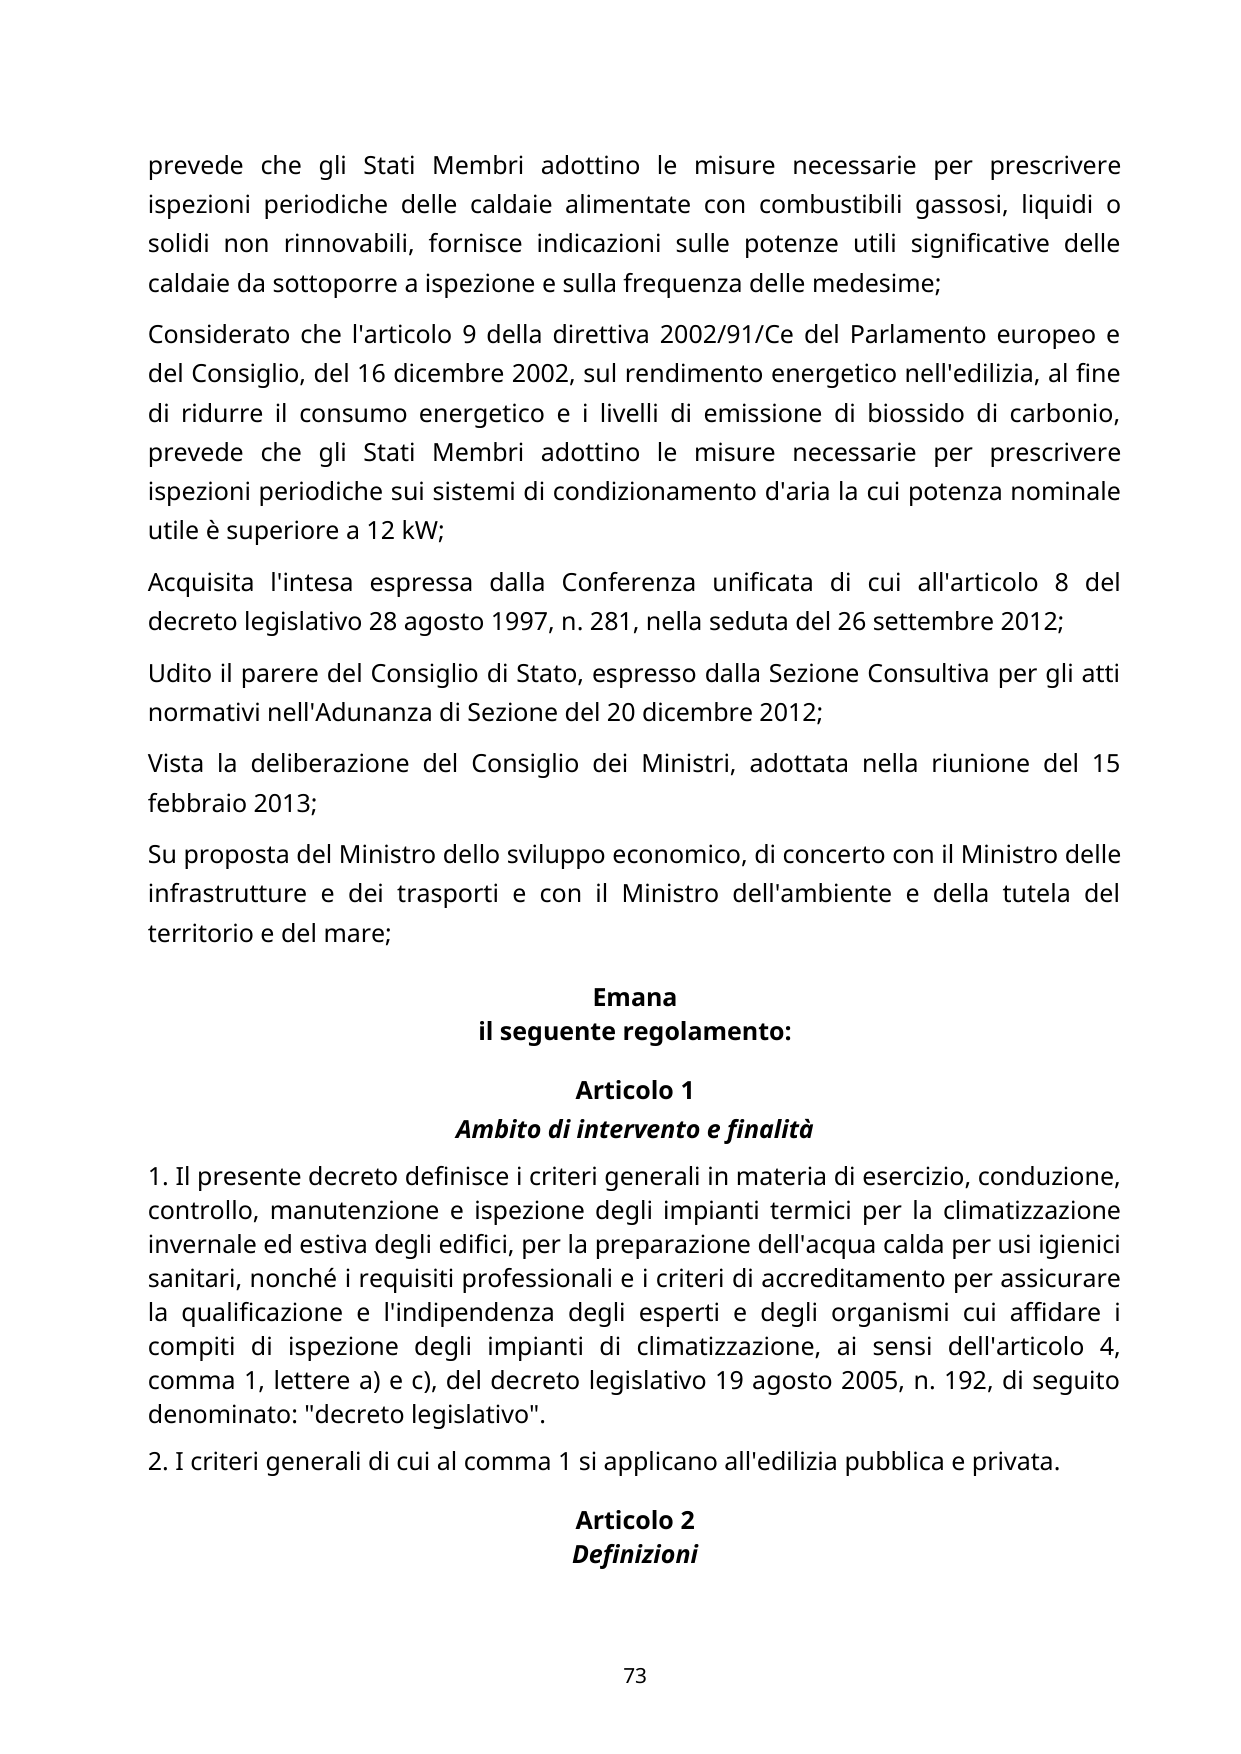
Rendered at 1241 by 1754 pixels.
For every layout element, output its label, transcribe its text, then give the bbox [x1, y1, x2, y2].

text Udito il parere del Consiglio di Stato, espresso dalla Sezione Consultiva per gli atti normativi nell'Adunanza di Sezione del 20 dicembre 2012; [148, 655, 1122, 728]
text 2. I criteri generali di cui al comma 1 si applicano all'edilizia pubblica e privata. [148, 1443, 1122, 1477]
text Ambito di intervento e finalità [148, 1112, 1122, 1146]
text Definizioni [148, 1536, 1122, 1570]
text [148, 148, 1122, 299]
text Articolo 2 [148, 1502, 1122, 1536]
text Considerato che l'articolo 9 della direttiva 2002/91/Ce del Parlamento europeo e del Consiglio, del 16 dicembre 2002, sul rendimento energetico nell'edilizia, al fine di ridurre il consumo energetico e i livelli di emissione di biossido di carbonio, prevede che gli Stati Membri adottino le misure necessarie per prescrivere ispezioni periodiche sui sistemi di condizionamento d'aria la cui potenza nominale utile è superiore a 12 kW; [148, 317, 1122, 547]
text Emana [148, 979, 1122, 1013]
text 1. Il presente decreto definisce i criteri generali in materia di esercizio, conduzione, controllo, manutenzione e ispezione degli impianti termici per la climatizzazione invernale ed estiva degli edifici, per la preparazione dell'acqua calda per usi igienici sanitari, nonché i requisiti professionali e i criteri di accreditamento per assicurare la qualificazione e l'indipendenza degli esperti e degli organismi cui affidare i compiti di ispezione degli impianti di climatizzazione, ai sensi dell'articolo 4, comma 1, lettere a) e c), del decreto legislativo 19 agosto 2005, n. 192, di seguito denominato: "decreto legislativo". [148, 1158, 1122, 1431]
text Vista la deliberazione del Consiglio dei Ministri, adottata nella riunione del 15 febbraio 2013; [148, 746, 1122, 819]
text Articolo 1 [148, 1072, 1122, 1107]
text Su proposta del Ministro dello sviluppo economico, di concerto con il Ministro delle infrastrutture e dei trasporti e con il Ministro dell'ambiente e della tutela del territorio e del mare; [148, 837, 1122, 949]
text Acquisita l'intesa espressa dalla Conferenza unificata di cui all'articolo 8 del decreto legislativo 28 agosto 1997, n. 281, nella seduta del 26 settembre 2012; [148, 564, 1122, 638]
text il seguente regolamento: [148, 1013, 1122, 1047]
